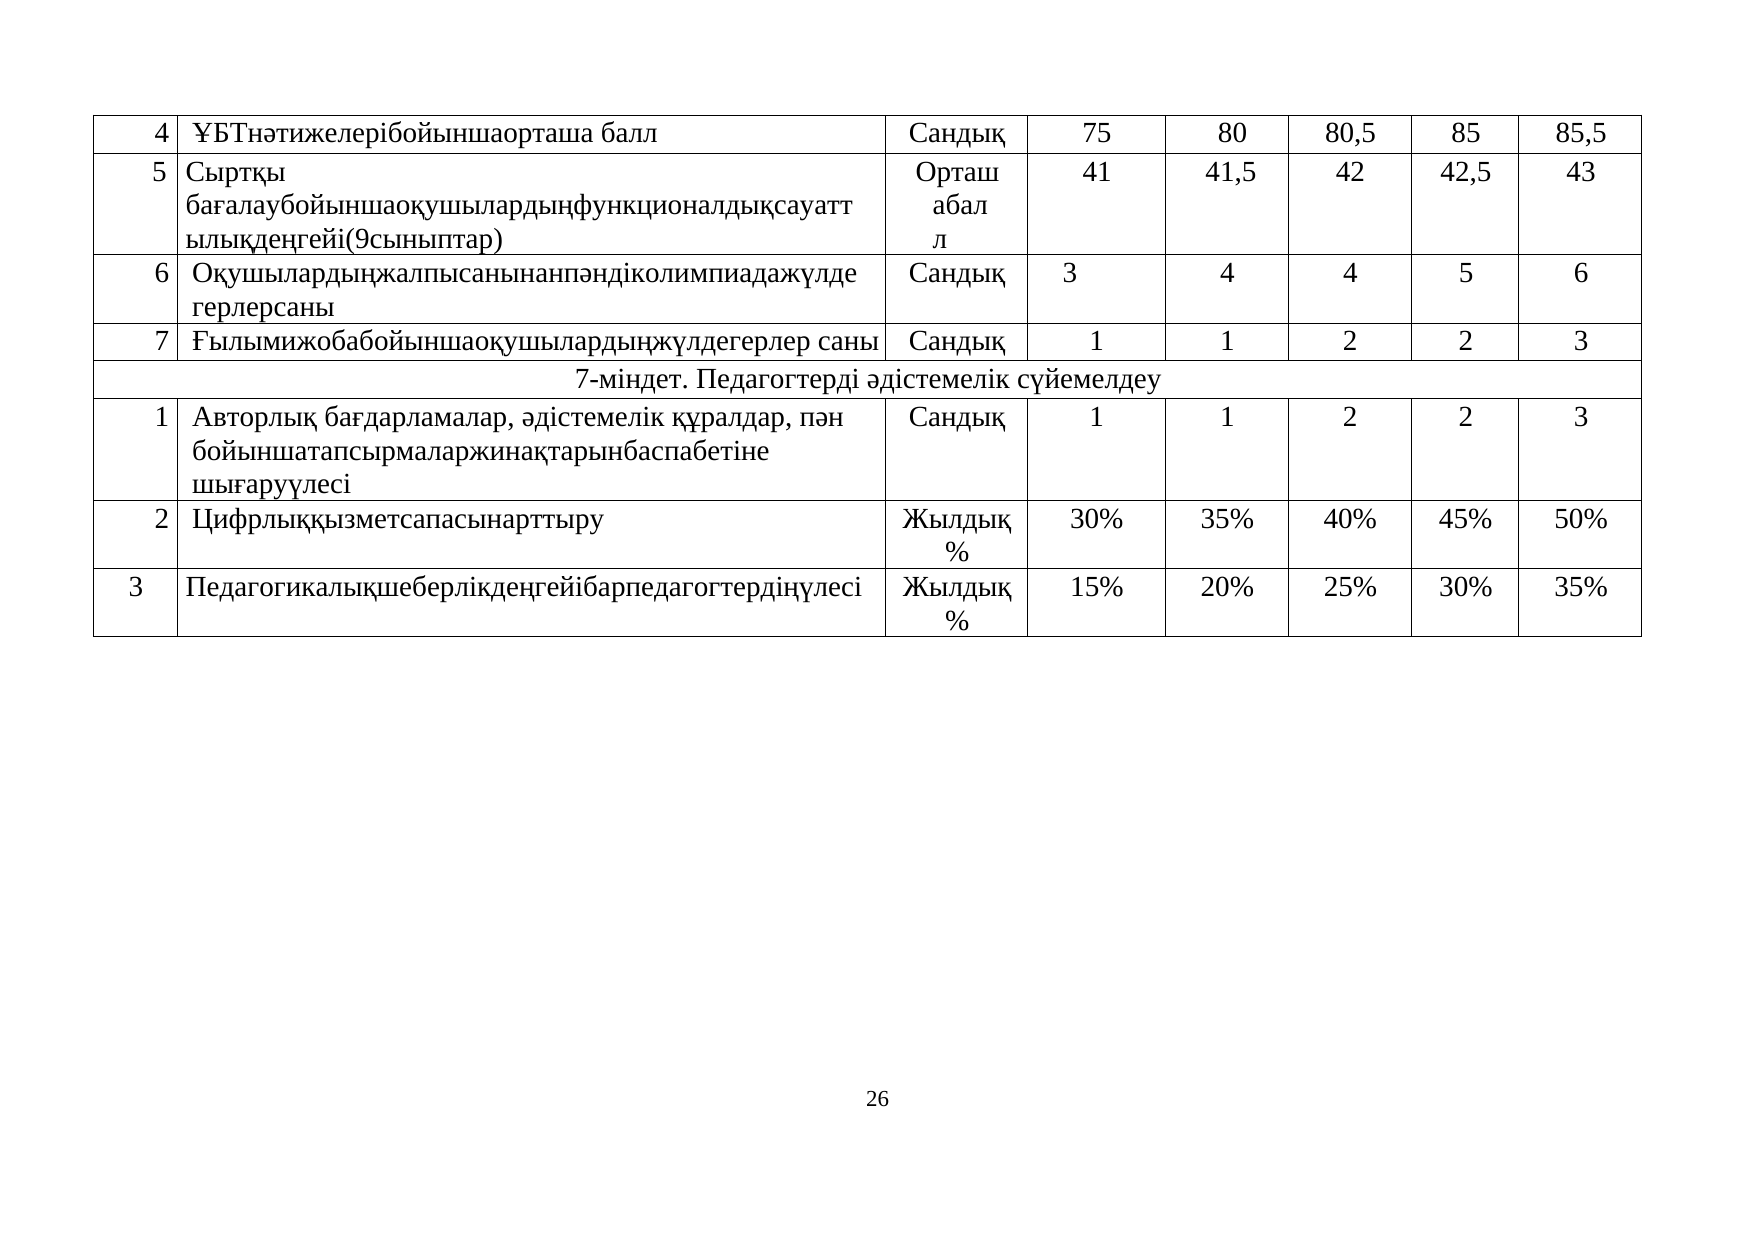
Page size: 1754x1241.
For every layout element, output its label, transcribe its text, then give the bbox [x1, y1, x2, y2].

table_cell 4 [1166, 255, 1288, 322]
table_cell 40% [1289, 501, 1411, 568]
table_cell Жылдық% [886, 501, 1027, 568]
table_cell Сандық [886, 399, 1027, 500]
table_cell 30% [1028, 501, 1165, 568]
table_cell 1 [1166, 399, 1288, 500]
table_cell 6 [94, 255, 177, 322]
table_cell 2 [1289, 399, 1411, 500]
table_cell 7-міндет. Педагогтерді әдістемелік сүйемелдеу [94, 361, 1641, 398]
table_cell 3 [1519, 399, 1641, 500]
table_cell 1 [94, 399, 177, 500]
table_cell 35% [1519, 569, 1641, 636]
table_cell 2 [1412, 324, 1518, 360]
table_cell 2 [94, 501, 177, 568]
table_cell 1 [1028, 399, 1165, 500]
table_cell 80 [1166, 116, 1288, 153]
table_cell Оқушылардыңжалпысанынанпәндіколимпиадажүлдегерлерсаны [178, 255, 885, 322]
table_cell 25% [1289, 569, 1411, 636]
table_cell 35% [1166, 501, 1288, 568]
table_cell 41 [1028, 154, 1165, 254]
table_cell 2 [1289, 324, 1411, 360]
table_cell 15% [1028, 569, 1165, 636]
table_cell 41,5 [1166, 154, 1288, 254]
table_cell 6 [1519, 255, 1641, 322]
table_cell Сандық [886, 324, 1027, 360]
table_cell 43 [1519, 154, 1641, 254]
table_cell 3 [94, 569, 177, 636]
table_cell Сандық [886, 116, 1027, 153]
table_cell 4 [94, 116, 177, 153]
table_cell 1 [1028, 324, 1165, 360]
table_cell 30% [1412, 569, 1518, 636]
table_cell 3 [1519, 324, 1641, 360]
table_cell Цифрлыққызметсапасынарттыру [178, 501, 885, 568]
table_cell 80,5 [1289, 116, 1411, 153]
table_cell 5 [94, 154, 177, 254]
table_cell 20% [1166, 569, 1288, 636]
table_cell 42,5 [1412, 154, 1518, 254]
table_cell Орташабалл [886, 154, 1027, 254]
table_cell Жылдық% [886, 569, 1027, 636]
table_cell 3 [1028, 255, 1165, 322]
table_cell 1 [1166, 324, 1288, 360]
table_cell Сыртқы бағалаубойыншаоқушылардыңфункционалдықсауаттылықдеңгейі(9сыныптар) [178, 154, 885, 254]
table_cell 45% [1412, 501, 1518, 568]
table_cell 85 [1412, 116, 1518, 153]
table_cell 85,5 [1519, 116, 1641, 153]
table_cell ҰБТнәтижелерібойыншаорташа балл [178, 116, 885, 153]
table_cell Авторлық бағдарламалар, әдістемелік құралдар, пән бойыншатапсырмаларжинақтарынбаспабетіне шығаруүлесі [178, 399, 885, 500]
table_cell 2 [1412, 399, 1518, 500]
table_cell Сандық [886, 255, 1027, 322]
table_cell 7 [94, 324, 177, 360]
table_cell Педагогикалықшеберлікдеңгейібарпедагогтердіңүлесі [178, 569, 885, 636]
table_cell 5 [1412, 255, 1518, 322]
table_cell 42 [1289, 154, 1411, 254]
table_cell 75 [1028, 116, 1165, 153]
table_cell Ғылымижобабойыншаоқушылардыңжүлдегерлер саны [178, 324, 885, 360]
table_cell 4 [1289, 255, 1411, 322]
table_cell 50% [1519, 501, 1641, 568]
